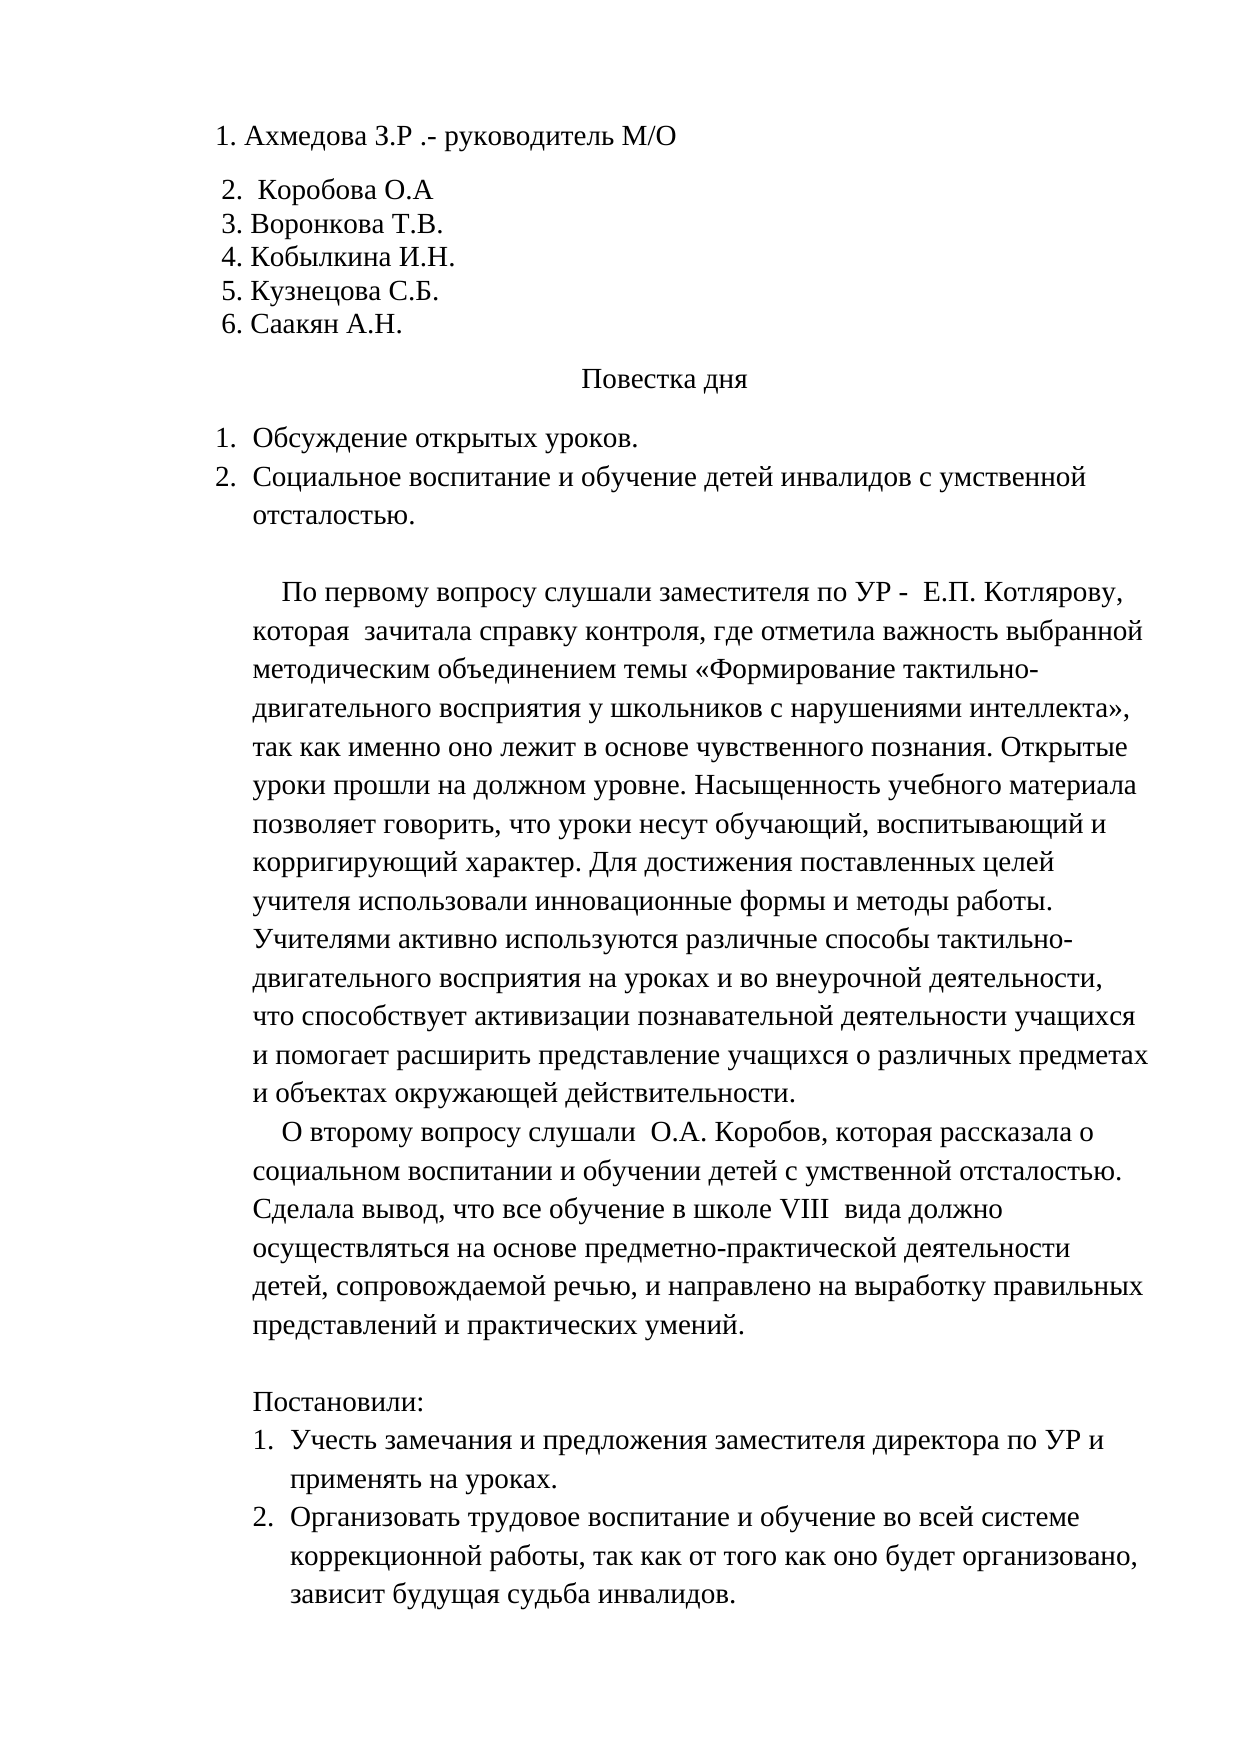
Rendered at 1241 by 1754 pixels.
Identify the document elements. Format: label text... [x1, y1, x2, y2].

list О второму вопросу слушали О.А. Коробов, которая рассказала о социальном воспитании и обучении детей с умственной отсталостью. Сделала вывод, что все обучение в школе VIII вида должно осуществляться на основе предметно-практической деятельности детей, сопровождаемой речью, и направлено на выработку правильных представлений и практических умений. [252, 1114, 1152, 1340]
text Повестка дня [177, 361, 1152, 394]
list Обсуждение открытых уроков. [215, 420, 1152, 454]
list 6. Саакян А.Н. [177, 307, 1152, 340]
list По первому вопросу слушали заместителя по УР - Е.П. Котлярову, которая зачитала справку контроля, где отметила важность выбранной методическим объединением темы «Формирование тактильно-двигательного восприятия у школьников с нарушениями интеллекта», так как именно оно лежит в основе чувственного познания. Открытые уроки прошли на должном уровне. Насыщенность учебного материала позволяет говорить, что уроки несут обучающий, воспитывающий и корригирующий характер. Для достижения поставленных целей учителя использовали инновационные формы и методы работы. Учителями активно используются различные способы тактильно-двигательного восприятия на уроках и во внеурочной деятельности, что способствует активизации познавательной деятельности учащихся и помогает расширить представление учащихся о различных предметах и объектах окружающей действительности. [252, 574, 1152, 1109]
list 3. Воронкова Т.В. [177, 206, 1152, 239]
list Социальное воспитание и обучение детей инвалидов с умственной отсталостью. [215, 459, 1152, 531]
list 4. Кобылкина И.Н. [177, 239, 1152, 273]
list Учесть замечания и предложения заместителя директора по УР и применять на уроках. [252, 1422, 1152, 1494]
text 1. Ахмедова З.Р .- руководитель М/О [215, 118, 1152, 152]
list Постановили: [252, 1384, 1152, 1417]
list Организовать трудовое воспитание и обучение во всей системе коррекционной работы, так как от того как оно будет организовано, зависит будущая судьба инвалидов. [252, 1499, 1152, 1610]
list 2. Коробова О.А [177, 172, 1152, 206]
list 5. Кузнецова С.Б. [177, 273, 1152, 307]
